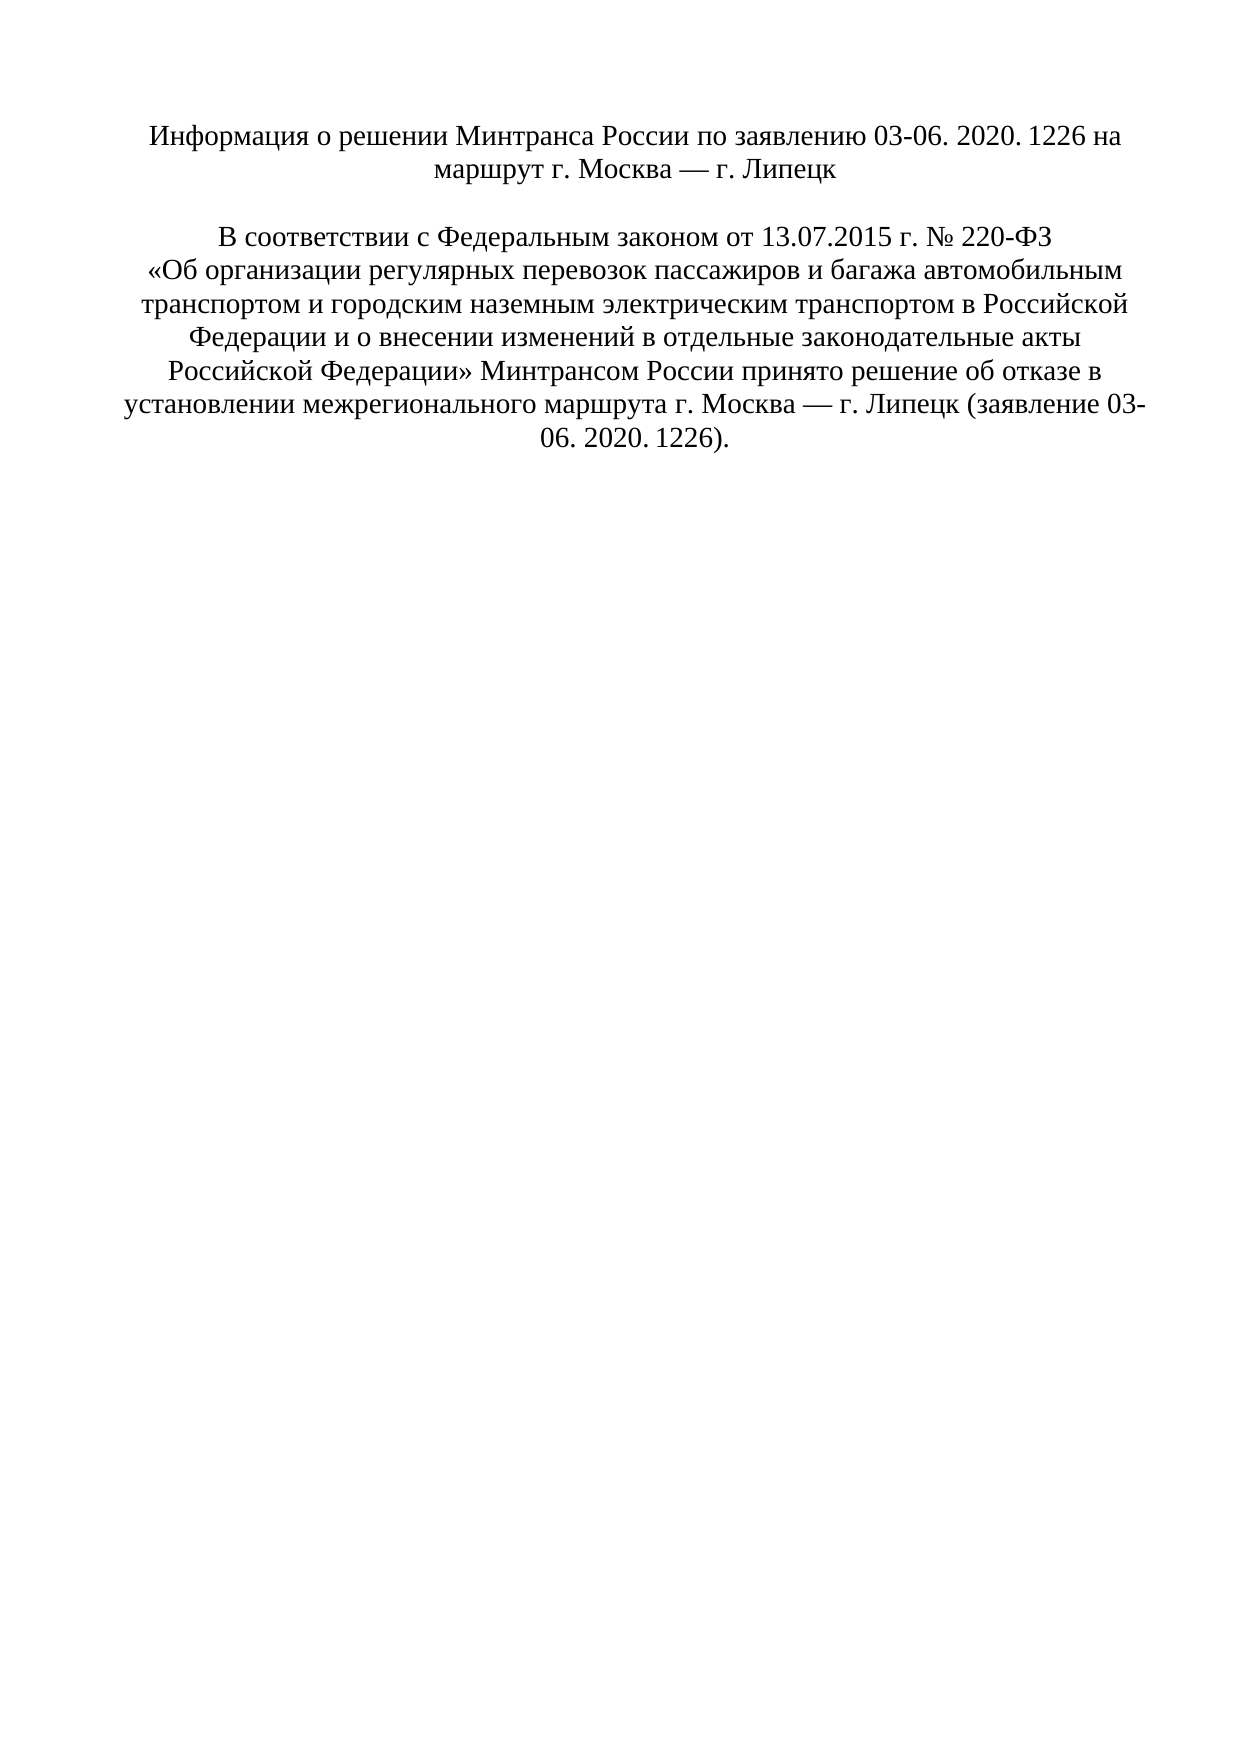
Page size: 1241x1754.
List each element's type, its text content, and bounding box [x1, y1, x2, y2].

text В соответствии с Федеральным законом от 13.07.2015 г. № 220-ФЗ «Об организации регулярных перевозок пассажиров и багажа автомобильным транспортом и городским наземным электрическим транспортом в Российской Федерации и о внесении изменений в отдельные законодательные акты Российской Федерации» Минтрансом России принято решение об отказе в установлении межрегионального маршрута г. Москва — г. Липецк (заявление 03-06. 2020. 1226). [118, 219, 1152, 453]
text Информация о решении Минтранса России по заявлению 03-06. 2020. 1226 на маршрут г. Москва — г. Липецк [118, 118, 1152, 185]
